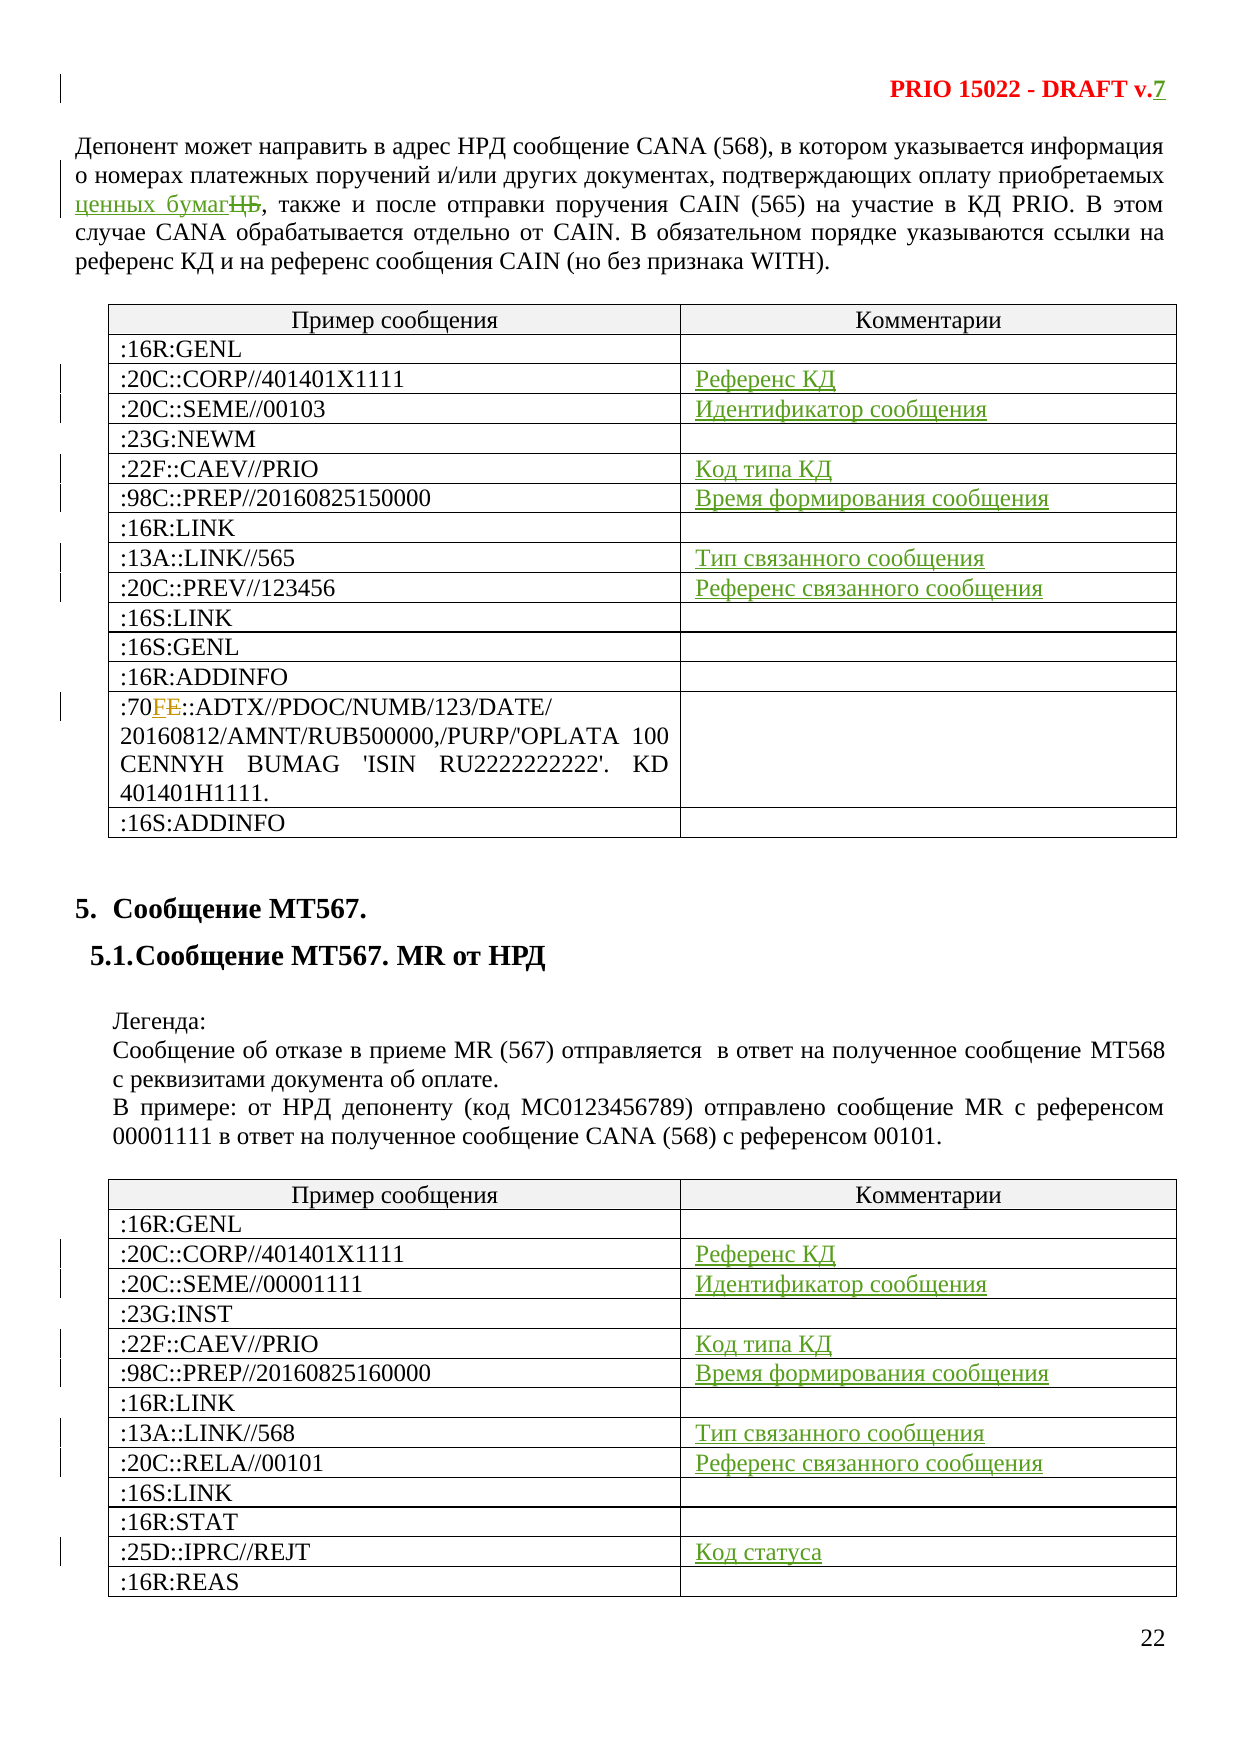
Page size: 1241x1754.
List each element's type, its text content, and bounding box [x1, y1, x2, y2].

table_cell :98C::PREP//20160825150000 [109, 484, 680, 512]
table_cell [681, 1269, 1176, 1298]
subtitle Сообщение МТ567. [75, 892, 1165, 925]
table_cell [681, 484, 1176, 512]
table_cell [681, 1388, 1176, 1417]
table_cell :16R:ADDINFO [109, 662, 680, 691]
table_cell :20C::CORP//401401X1111 [109, 1239, 680, 1268]
table_cell :20C::PREV//123456 [109, 573, 680, 602]
table_cell :23G:INST [109, 1299, 680, 1328]
table_cell [681, 513, 1176, 542]
table_cell :16S:LINK [109, 1478, 680, 1506]
table_cell :20C::CORP//401401X1111 [109, 364, 680, 393]
table_cell [681, 1359, 1176, 1387]
table_header Комментарии [681, 1180, 1176, 1208]
table_cell [681, 1567, 1176, 1596]
table_cell [681, 1299, 1176, 1328]
table_cell :16R:LINK [109, 1388, 680, 1417]
table_cell [681, 1537, 1176, 1566]
table_cell :16R:GENL [109, 335, 680, 363]
table_cell [681, 1508, 1176, 1536]
table_cell [681, 1478, 1176, 1506]
table_cell :20C::SEME//00001111 [109, 1269, 680, 1298]
table_cell [681, 1239, 1176, 1268]
table_cell :13A::LINK//568 [109, 1418, 680, 1447]
subtitle Сообщение МТ567. MR от НРД [90, 938, 1165, 971]
table_cell [681, 394, 1176, 423]
table_cell [681, 454, 1176, 482]
table_cell :20C::SEME//00103 [109, 394, 680, 423]
table_cell :16S:LINK [109, 603, 680, 631]
table_cell :16S:ADDINFO [109, 808, 680, 837]
table_header Пример сообщения [109, 1180, 680, 1208]
table_cell [681, 1210, 1176, 1238]
list В примере: от НРД депоненту (код МС0123456789) отправлено сообщение MR c референсом 00001111 в ответ на полученное сообщение CANA (568) c референсом 00101. [112, 1092, 1165, 1150]
table_cell :23G:NEWM [109, 424, 680, 453]
table_cell [681, 1418, 1176, 1447]
table_cell [681, 1448, 1176, 1477]
table_cell :70::ADTX//PDOC/NUMB/123/DATE/20160812/AMNT/RUB500000,/PURP/'OPLATA 100 CENNYH BUMAG 'ISIN RU2222222222'. KD 401401H1111. [109, 692, 680, 807]
table_cell [681, 424, 1176, 453]
list Депонент может направить в адрес НРД сообщение CANA (568), в котором указывается информация о номерах платежных поручений и/или других документах, подтверждающих оплату приобретаемых , также и после отправки поручения CAIN (565) на участие в КД PRIO. В этом случае CANA обрабатывается отдельно от CAIN. В обязательном порядке указываются ссылки на референс КД и на референс сообщения CAIN (но без признака WITH). [75, 131, 1165, 275]
table_cell :16R:LINK [109, 513, 680, 542]
table_cell :16R:STAT [109, 1508, 680, 1536]
table_cell [681, 543, 1176, 572]
table_cell :22F::CAEV//PRIO [109, 454, 680, 482]
table_cell :98C::PREP//20160825160000 [109, 1359, 680, 1387]
table_header Комментарии [681, 305, 1176, 333]
table_cell :25D::IPRC//REJT [109, 1537, 680, 1566]
table_cell :13A::LINK//565 [109, 543, 680, 572]
table_header Пример сообщения [109, 305, 680, 333]
table_cell [681, 1329, 1176, 1357]
table_cell :16R:GENL [109, 1210, 680, 1238]
table_cell [681, 633, 1176, 661]
table_cell [681, 662, 1176, 691]
table_cell [681, 692, 1176, 807]
table_cell :16R:REAS [109, 1567, 680, 1596]
list Сообщение об отказе в приеме MR (567) отправляется в ответ на полученное сообщение MT568 с реквизитами документа об оплате. [112, 1035, 1165, 1092]
table_cell [681, 364, 1176, 393]
table_cell [681, 603, 1176, 631]
table_cell [681, 808, 1176, 837]
table_cell :20C::RELA//00101 [109, 1448, 680, 1477]
table_cell :22F::CAEV//PRIO [109, 1329, 680, 1357]
list Легенда: [112, 1006, 1165, 1035]
table_cell [681, 573, 1176, 602]
table_cell [681, 335, 1176, 363]
table_cell :16S:GENL [109, 633, 680, 661]
